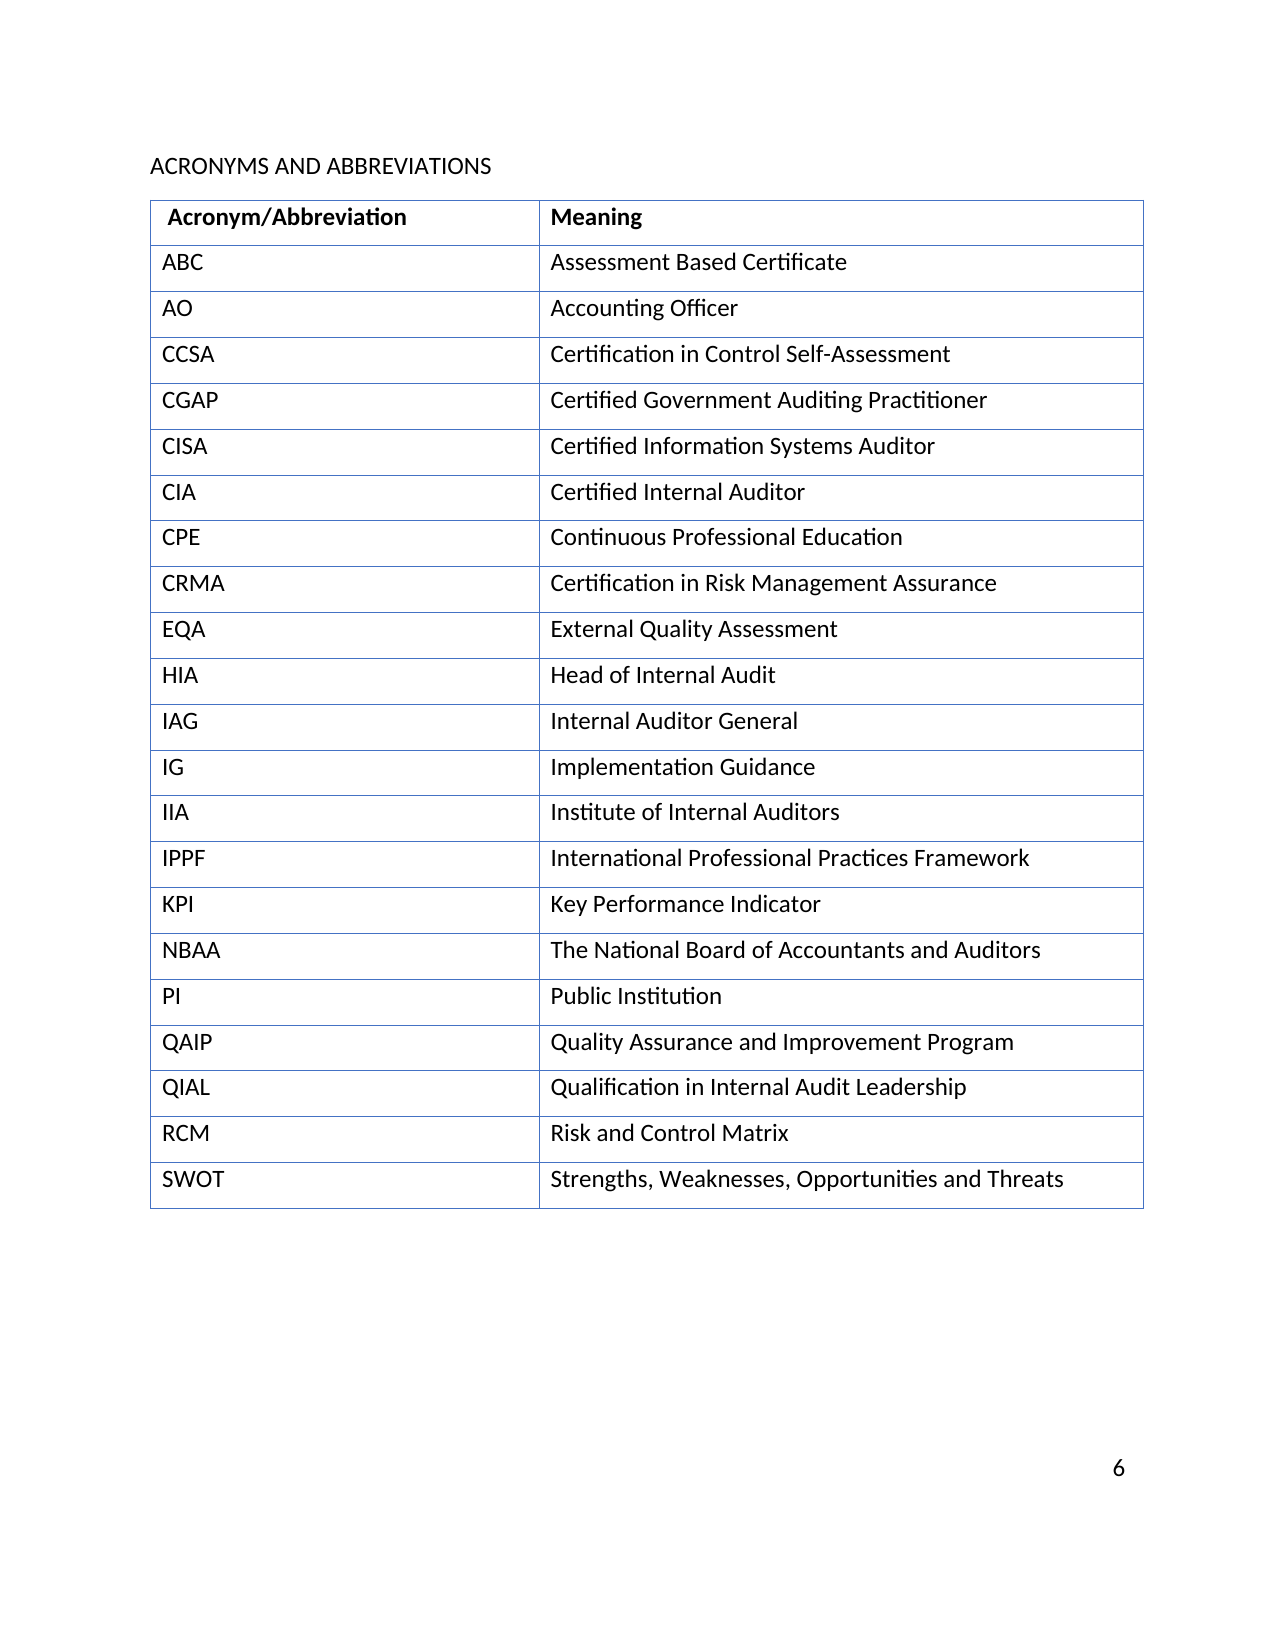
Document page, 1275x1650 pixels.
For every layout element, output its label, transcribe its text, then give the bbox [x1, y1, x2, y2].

table_cell Institute of Internal Auditors [540, 796, 1143, 841]
table_cell CIA [151, 476, 539, 520]
table_cell Certified Government Auditing Practitioner [540, 384, 1143, 429]
table_cell CCSA [151, 338, 539, 383]
table_cell IG [151, 751, 539, 795]
table_cell QIAL [151, 1071, 539, 1116]
table_cell IAG [151, 705, 539, 749]
table_cell KPI [151, 888, 539, 933]
table_cell CPE [151, 521, 539, 566]
table_header Meaning [540, 201, 1143, 245]
table_cell NBAA [151, 934, 539, 979]
table_cell CGAP [151, 384, 539, 429]
table_cell Quality Assurance and Improvement Program [540, 1026, 1143, 1070]
table_cell Public Institution [540, 980, 1143, 1024]
table_cell Qualification in Internal Audit Leadership [540, 1071, 1143, 1116]
table_cell Certified Internal Auditor [540, 476, 1143, 520]
table_cell AO [151, 292, 539, 337]
table_cell Continuous Professional Education [540, 521, 1143, 566]
table_cell Risk and Control Matrix [540, 1117, 1143, 1162]
table_cell IPPF [151, 842, 539, 887]
table_cell Accounting Officer [540, 292, 1143, 337]
table_cell International Professional Practices Framework [540, 842, 1143, 887]
table_cell IIA [151, 796, 539, 841]
table_cell The National Board of Accountants and Auditors [540, 934, 1143, 979]
text ACRONYMS AND ABBREVIATIONS [150, 150, 1125, 181]
table_cell RCM [151, 1117, 539, 1162]
table_cell External Quality Assessment [540, 613, 1143, 658]
table_cell Certified Information Systems Auditor [540, 430, 1143, 474]
table_cell QAIP [151, 1026, 539, 1070]
table_cell Assessment Based Certificate [540, 246, 1143, 291]
table_cell Key Performance Indicator [540, 888, 1143, 933]
table_cell Certification in Control Self-Assessment [540, 338, 1143, 383]
table_cell CISA [151, 430, 539, 474]
table_header Acronym/Abbreviation [151, 201, 539, 245]
table_cell PI [151, 980, 539, 1024]
table_cell Strengths, Weaknesses, Opportunities and Threats [540, 1163, 1143, 1208]
table_cell Certification in Risk Management Assurance [540, 567, 1143, 612]
table_cell HIA [151, 659, 539, 704]
table_cell Internal Auditor General [540, 705, 1143, 749]
table_cell Implementation Guidance [540, 751, 1143, 795]
table_cell EQA [151, 613, 539, 658]
table_cell ABC [151, 246, 539, 291]
table_cell SWOT [151, 1163, 539, 1208]
table_cell Head of Internal Audit [540, 659, 1143, 704]
table_cell CRMA [151, 567, 539, 612]
